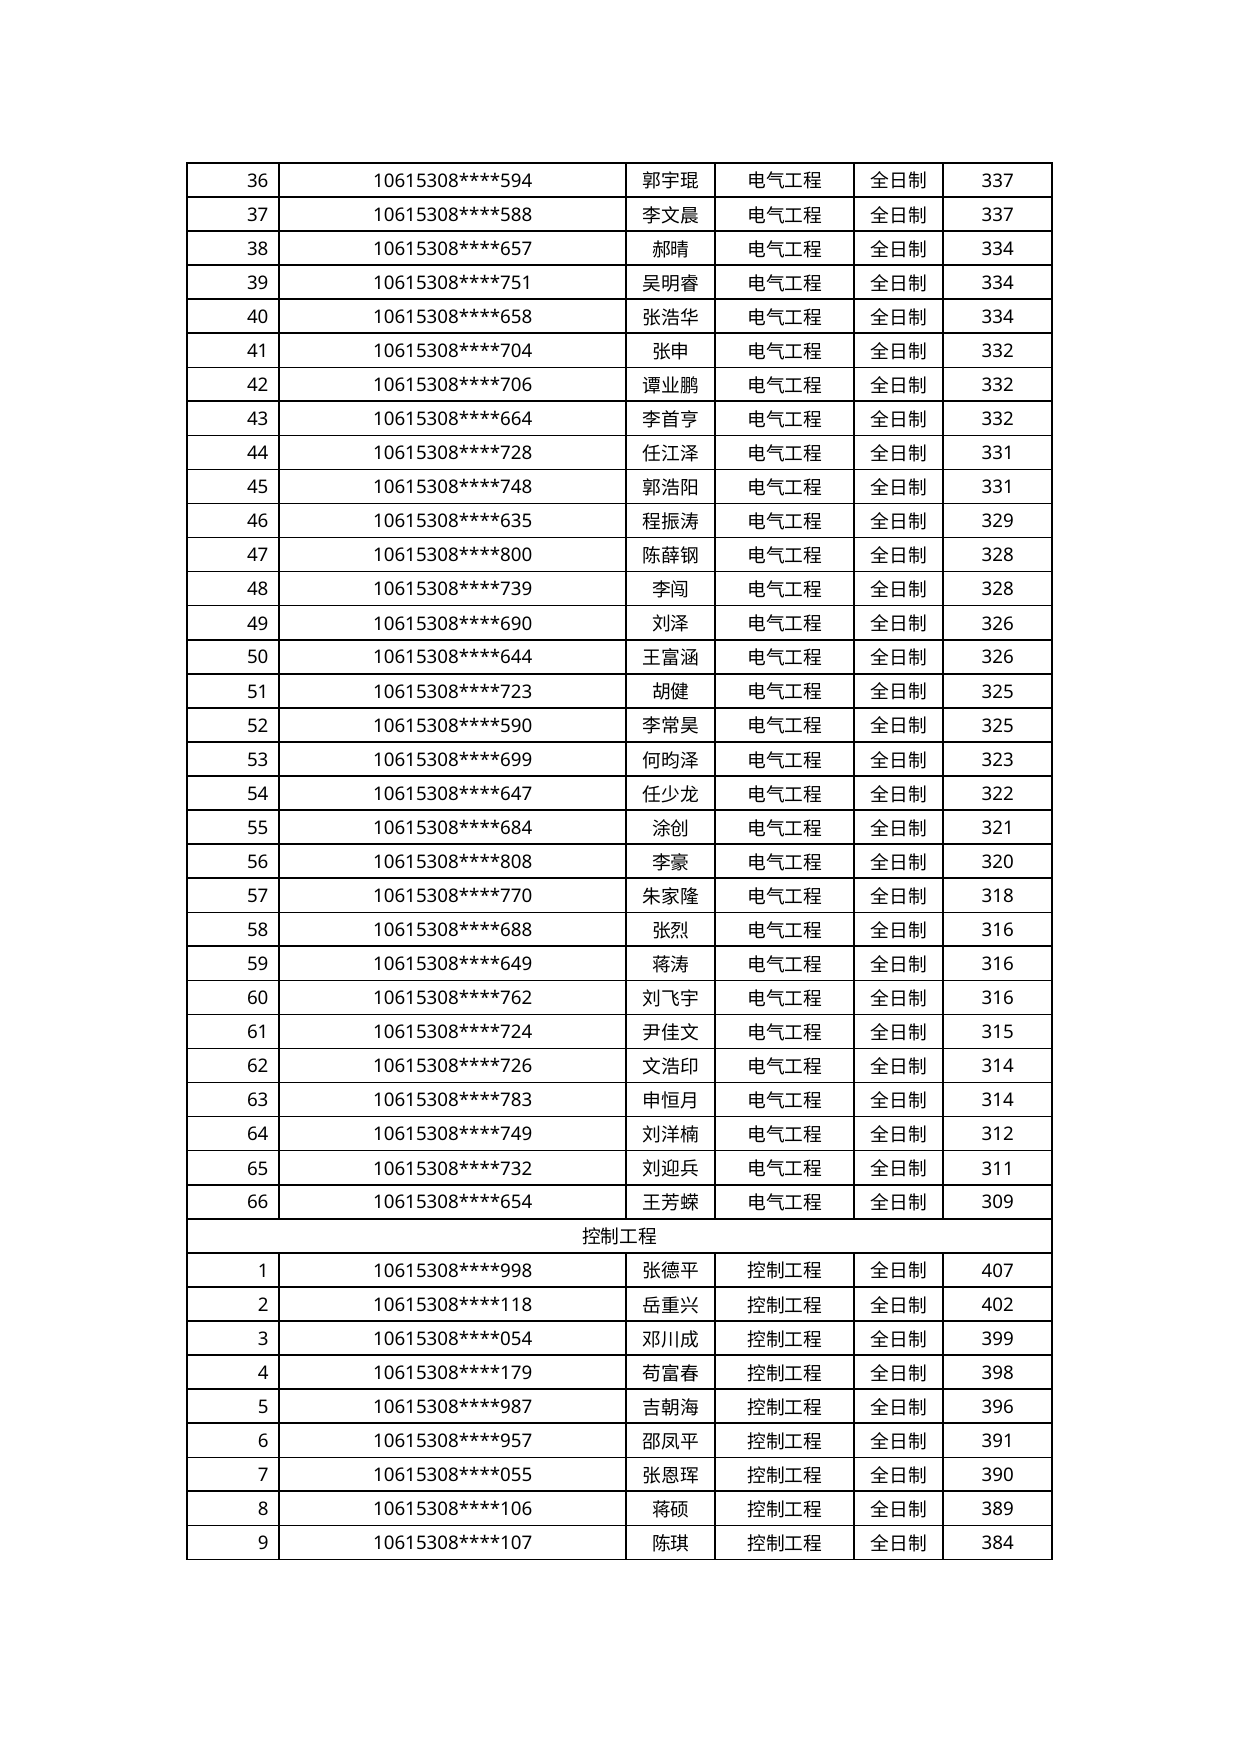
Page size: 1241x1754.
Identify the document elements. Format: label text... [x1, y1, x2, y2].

table_cell 王芳蝾 [627, 1186, 714, 1218]
table_cell 66 [188, 1186, 278, 1218]
table_cell 53 [188, 743, 278, 775]
table_cell 63 [188, 1083, 278, 1116]
table_cell 10615308****957 [280, 1424, 625, 1456]
table_cell 全日制 [855, 300, 942, 332]
table_cell 郝晴 [627, 232, 714, 264]
table_cell 电气工程 [716, 334, 853, 366]
table_cell 李闯 [627, 572, 714, 605]
table_cell 337 [944, 198, 1051, 230]
table_cell 314 [944, 1049, 1051, 1082]
table_cell 张浩华 [627, 300, 714, 332]
table_cell 314 [944, 1083, 1051, 1116]
table_cell 49 [188, 606, 278, 639]
table_cell 控制工程 [716, 1492, 853, 1524]
table_cell 40 [188, 300, 278, 332]
table_cell 李文晨 [627, 198, 714, 230]
table_cell 电气工程 [716, 743, 853, 775]
table_cell 电气工程 [716, 266, 853, 298]
table_cell 320 [944, 845, 1051, 877]
table_cell 10615308****728 [280, 436, 625, 468]
table_cell 控制工程 [716, 1526, 853, 1558]
table_cell 陈薛钢 [627, 538, 714, 571]
table_cell 王富涵 [627, 641, 714, 673]
table_cell 10615308****699 [280, 743, 625, 775]
table_cell 全日制 [855, 266, 942, 298]
table_cell 邓川成 [627, 1322, 714, 1354]
table_cell 45 [188, 470, 278, 503]
table_cell 329 [944, 504, 1051, 537]
table_cell 张恩珲 [627, 1458, 714, 1490]
table_cell 10615308****658 [280, 300, 625, 332]
table_cell 电气工程 [716, 913, 853, 945]
table_cell 316 [944, 947, 1051, 979]
table_cell 3 [188, 1322, 278, 1354]
table_cell 全日制 [855, 1526, 942, 1558]
table_cell 331 [944, 436, 1051, 468]
table_cell 申恒月 [627, 1083, 714, 1116]
table_cell 电气工程 [716, 606, 853, 639]
table_cell 326 [944, 641, 1051, 673]
table_cell 何昀泽 [627, 743, 714, 775]
table_cell 399 [944, 1322, 1051, 1354]
table_cell 37 [188, 198, 278, 230]
table_cell 10615308****723 [280, 675, 625, 707]
table_cell 57 [188, 879, 278, 911]
table_cell 控制工程 [716, 1356, 853, 1388]
table_cell 蒋硕 [627, 1492, 714, 1524]
table_cell 文浩印 [627, 1049, 714, 1082]
table_cell 322 [944, 777, 1051, 809]
table_cell 47 [188, 538, 278, 571]
table_cell 电气工程 [716, 368, 853, 400]
table_cell 张申 [627, 334, 714, 366]
table_cell 10615308****179 [280, 1356, 625, 1388]
table_cell 全日制 [855, 709, 942, 741]
table_cell 10615308****808 [280, 845, 625, 877]
table_cell 10615308****684 [280, 811, 625, 843]
table_cell 电气工程 [716, 1117, 853, 1150]
table_cell 吉朝海 [627, 1390, 714, 1422]
table_cell 10615308****644 [280, 641, 625, 673]
table_cell 396 [944, 1390, 1051, 1422]
table_cell 391 [944, 1424, 1051, 1456]
table_cell 任少龙 [627, 777, 714, 809]
table_cell 10615308****664 [280, 402, 625, 434]
table_cell 64 [188, 1117, 278, 1150]
table_cell 10615308****998 [280, 1254, 625, 1286]
table_cell 10615308****647 [280, 777, 625, 809]
table_cell 5 [188, 1390, 278, 1422]
table_cell 6 [188, 1424, 278, 1456]
table_cell 电气工程 [716, 504, 853, 537]
table_cell 10615308****688 [280, 913, 625, 945]
table_cell 10615308****590 [280, 709, 625, 741]
table_cell 全日制 [855, 1083, 942, 1116]
table_cell 全日制 [855, 1288, 942, 1320]
table_cell 电气工程 [716, 675, 853, 707]
table_cell 电气工程 [716, 198, 853, 230]
table_cell 10615308****726 [280, 1049, 625, 1082]
table_cell 全日制 [855, 1186, 942, 1218]
table_cell 316 [944, 913, 1051, 945]
table_cell 全日制 [855, 232, 942, 264]
table_cell 39 [188, 266, 278, 298]
table_cell 41 [188, 334, 278, 366]
table_cell 36 [188, 164, 278, 196]
table_cell 1 [188, 1254, 278, 1286]
table_cell 10615308****800 [280, 538, 625, 571]
table_cell 44 [188, 436, 278, 468]
table_cell 全日制 [855, 1424, 942, 1456]
table_cell 315 [944, 1015, 1051, 1048]
table_cell 电气工程 [716, 641, 853, 673]
table_cell 321 [944, 811, 1051, 843]
table_cell 10615308****107 [280, 1526, 625, 1558]
table_cell 331 [944, 470, 1051, 503]
table_cell 10615308****706 [280, 368, 625, 400]
table_cell 全日制 [855, 1390, 942, 1422]
table_cell 电气工程 [716, 538, 853, 571]
table_cell 10615308****770 [280, 879, 625, 911]
table_cell 10615308****739 [280, 572, 625, 605]
table_cell 10615308****749 [280, 1117, 625, 1150]
table_cell 电气工程 [716, 1186, 853, 1218]
table_cell 332 [944, 334, 1051, 366]
table_cell 46 [188, 504, 278, 537]
table_cell 全日制 [855, 1458, 942, 1490]
table_cell 316 [944, 981, 1051, 1013]
table_cell 全日制 [855, 1117, 942, 1150]
table_cell 326 [944, 606, 1051, 639]
table_cell 控制工程 [716, 1254, 853, 1286]
table_cell 张烈 [627, 913, 714, 945]
table_cell 尹佳文 [627, 1015, 714, 1048]
table_cell 10615308****987 [280, 1390, 625, 1422]
table_cell 任江泽 [627, 436, 714, 468]
table_cell 10615308****588 [280, 198, 625, 230]
table_cell 384 [944, 1526, 1051, 1558]
table_cell 10615308****783 [280, 1083, 625, 1116]
table_cell 苟富春 [627, 1356, 714, 1388]
table_cell 10615308****732 [280, 1151, 625, 1184]
table_cell 402 [944, 1288, 1051, 1320]
table_cell 全日制 [855, 504, 942, 537]
table_cell 全日制 [855, 1049, 942, 1082]
table_cell 电气工程 [716, 1015, 853, 1048]
table_cell 电气工程 [716, 402, 853, 434]
table_cell 10615308****594 [280, 164, 625, 196]
table_cell 全日制 [855, 913, 942, 945]
table_cell 全日制 [855, 845, 942, 877]
table_cell 全日制 [855, 606, 942, 639]
table_cell 全日制 [855, 1151, 942, 1184]
table_cell 李豪 [627, 845, 714, 877]
table_cell 涂创 [627, 811, 714, 843]
table_cell 控制工程 [716, 1424, 853, 1456]
table_cell 10615308****724 [280, 1015, 625, 1048]
table_cell 胡健 [627, 675, 714, 707]
table_cell 电气工程 [716, 1083, 853, 1116]
table_cell 电气工程 [716, 947, 853, 979]
table_cell 吴明睿 [627, 266, 714, 298]
table_cell 334 [944, 232, 1051, 264]
table_cell 谭业鹏 [627, 368, 714, 400]
table_cell 56 [188, 845, 278, 877]
table_cell 郭宇琨 [627, 164, 714, 196]
table_cell 电气工程 [716, 811, 853, 843]
table_cell 337 [944, 164, 1051, 196]
table_cell 电气工程 [716, 470, 853, 503]
table_cell 全日制 [855, 1254, 942, 1286]
table_cell 60 [188, 981, 278, 1013]
table_cell 刘洋楠 [627, 1117, 714, 1150]
table_cell 电气工程 [716, 1151, 853, 1184]
table_cell 10615308****654 [280, 1186, 625, 1218]
table_cell 控制工程 [716, 1322, 853, 1354]
table_cell 电气工程 [716, 300, 853, 332]
table_cell 李常昊 [627, 709, 714, 741]
table_cell 43 [188, 402, 278, 434]
table_cell 10615308****054 [280, 1322, 625, 1354]
table_cell 岳重兴 [627, 1288, 714, 1320]
table_cell 10615308****657 [280, 232, 625, 264]
table_cell 控制工程 [716, 1390, 853, 1422]
table_cell 10615308****704 [280, 334, 625, 366]
table_cell 2 [188, 1288, 278, 1320]
table_cell 42 [188, 368, 278, 400]
table_cell 328 [944, 572, 1051, 605]
table_cell 郭浩阳 [627, 470, 714, 503]
table_cell 325 [944, 709, 1051, 741]
table_cell 全日制 [855, 743, 942, 775]
table_cell 邵凤平 [627, 1424, 714, 1456]
table_cell 电气工程 [716, 572, 853, 605]
table_cell 55 [188, 811, 278, 843]
table_cell 332 [944, 368, 1051, 400]
table_cell 控制工程 [188, 1220, 1051, 1252]
table_cell 52 [188, 709, 278, 741]
table_cell 325 [944, 675, 1051, 707]
table_cell 电气工程 [716, 777, 853, 809]
table_cell 全日制 [855, 1492, 942, 1524]
table_cell 全日制 [855, 368, 942, 400]
table_cell 311 [944, 1151, 1051, 1184]
table_cell 李首亨 [627, 402, 714, 434]
table_cell 电气工程 [716, 436, 853, 468]
table_cell 334 [944, 300, 1051, 332]
table_cell 电气工程 [716, 232, 853, 264]
table_cell 全日制 [855, 1356, 942, 1388]
table_cell 323 [944, 743, 1051, 775]
table_cell 10615308****751 [280, 266, 625, 298]
table_cell 10615308****635 [280, 504, 625, 537]
table_cell 全日制 [855, 641, 942, 673]
table_cell 10615308****762 [280, 981, 625, 1013]
table_cell 张德平 [627, 1254, 714, 1286]
table_cell 407 [944, 1254, 1051, 1286]
table_cell 控制工程 [716, 1458, 853, 1490]
table_cell 全日制 [855, 981, 942, 1013]
table_cell 全日制 [855, 879, 942, 911]
table_cell 全日制 [855, 538, 942, 571]
table_cell 程振涛 [627, 504, 714, 537]
table_cell 全日制 [855, 334, 942, 366]
table_cell 10615308****690 [280, 606, 625, 639]
table_cell 全日制 [855, 470, 942, 503]
table_cell 50 [188, 641, 278, 673]
table_cell 328 [944, 538, 1051, 571]
table_cell 控制工程 [716, 1288, 853, 1320]
table_cell 318 [944, 879, 1051, 911]
table_cell 390 [944, 1458, 1051, 1490]
table_cell 10615308****649 [280, 947, 625, 979]
table_cell 刘飞宇 [627, 981, 714, 1013]
table_cell 54 [188, 777, 278, 809]
table_cell 电气工程 [716, 879, 853, 911]
table_cell 51 [188, 675, 278, 707]
table_cell 38 [188, 232, 278, 264]
table_cell 58 [188, 913, 278, 945]
table_cell 61 [188, 1015, 278, 1048]
table_cell 全日制 [855, 777, 942, 809]
table_cell 334 [944, 266, 1051, 298]
table_cell 10615308****055 [280, 1458, 625, 1490]
table_cell 全日制 [855, 198, 942, 230]
table_cell 48 [188, 572, 278, 605]
table_cell 电气工程 [716, 164, 853, 196]
table_cell 电气工程 [716, 709, 853, 741]
table_cell 全日制 [855, 1322, 942, 1354]
table_cell 10615308****118 [280, 1288, 625, 1320]
table_cell 8 [188, 1492, 278, 1524]
table_cell 刘泽 [627, 606, 714, 639]
table_cell 朱家隆 [627, 879, 714, 911]
table_cell 电气工程 [716, 1049, 853, 1082]
table_cell 电气工程 [716, 981, 853, 1013]
table_cell 全日制 [855, 402, 942, 434]
table_cell 蒋涛 [627, 947, 714, 979]
table_cell 全日制 [855, 675, 942, 707]
table_cell 全日制 [855, 947, 942, 979]
table_cell 刘迎兵 [627, 1151, 714, 1184]
table_cell 10615308****748 [280, 470, 625, 503]
table_cell 全日制 [855, 164, 942, 196]
table_cell 389 [944, 1492, 1051, 1524]
table_cell 62 [188, 1049, 278, 1082]
table_cell 4 [188, 1356, 278, 1388]
table_cell 9 [188, 1526, 278, 1558]
table_cell 332 [944, 402, 1051, 434]
table_cell 65 [188, 1151, 278, 1184]
table_cell 全日制 [855, 572, 942, 605]
table_cell 7 [188, 1458, 278, 1490]
table_cell 312 [944, 1117, 1051, 1150]
table_cell 309 [944, 1186, 1051, 1218]
table_cell 全日制 [855, 1015, 942, 1048]
table_cell 全日制 [855, 436, 942, 468]
table_cell 59 [188, 947, 278, 979]
table_cell 电气工程 [716, 845, 853, 877]
table_cell 398 [944, 1356, 1051, 1388]
table_cell 陈琪 [627, 1526, 714, 1558]
table_cell 全日制 [855, 811, 942, 843]
table_cell 10615308****106 [280, 1492, 625, 1524]
